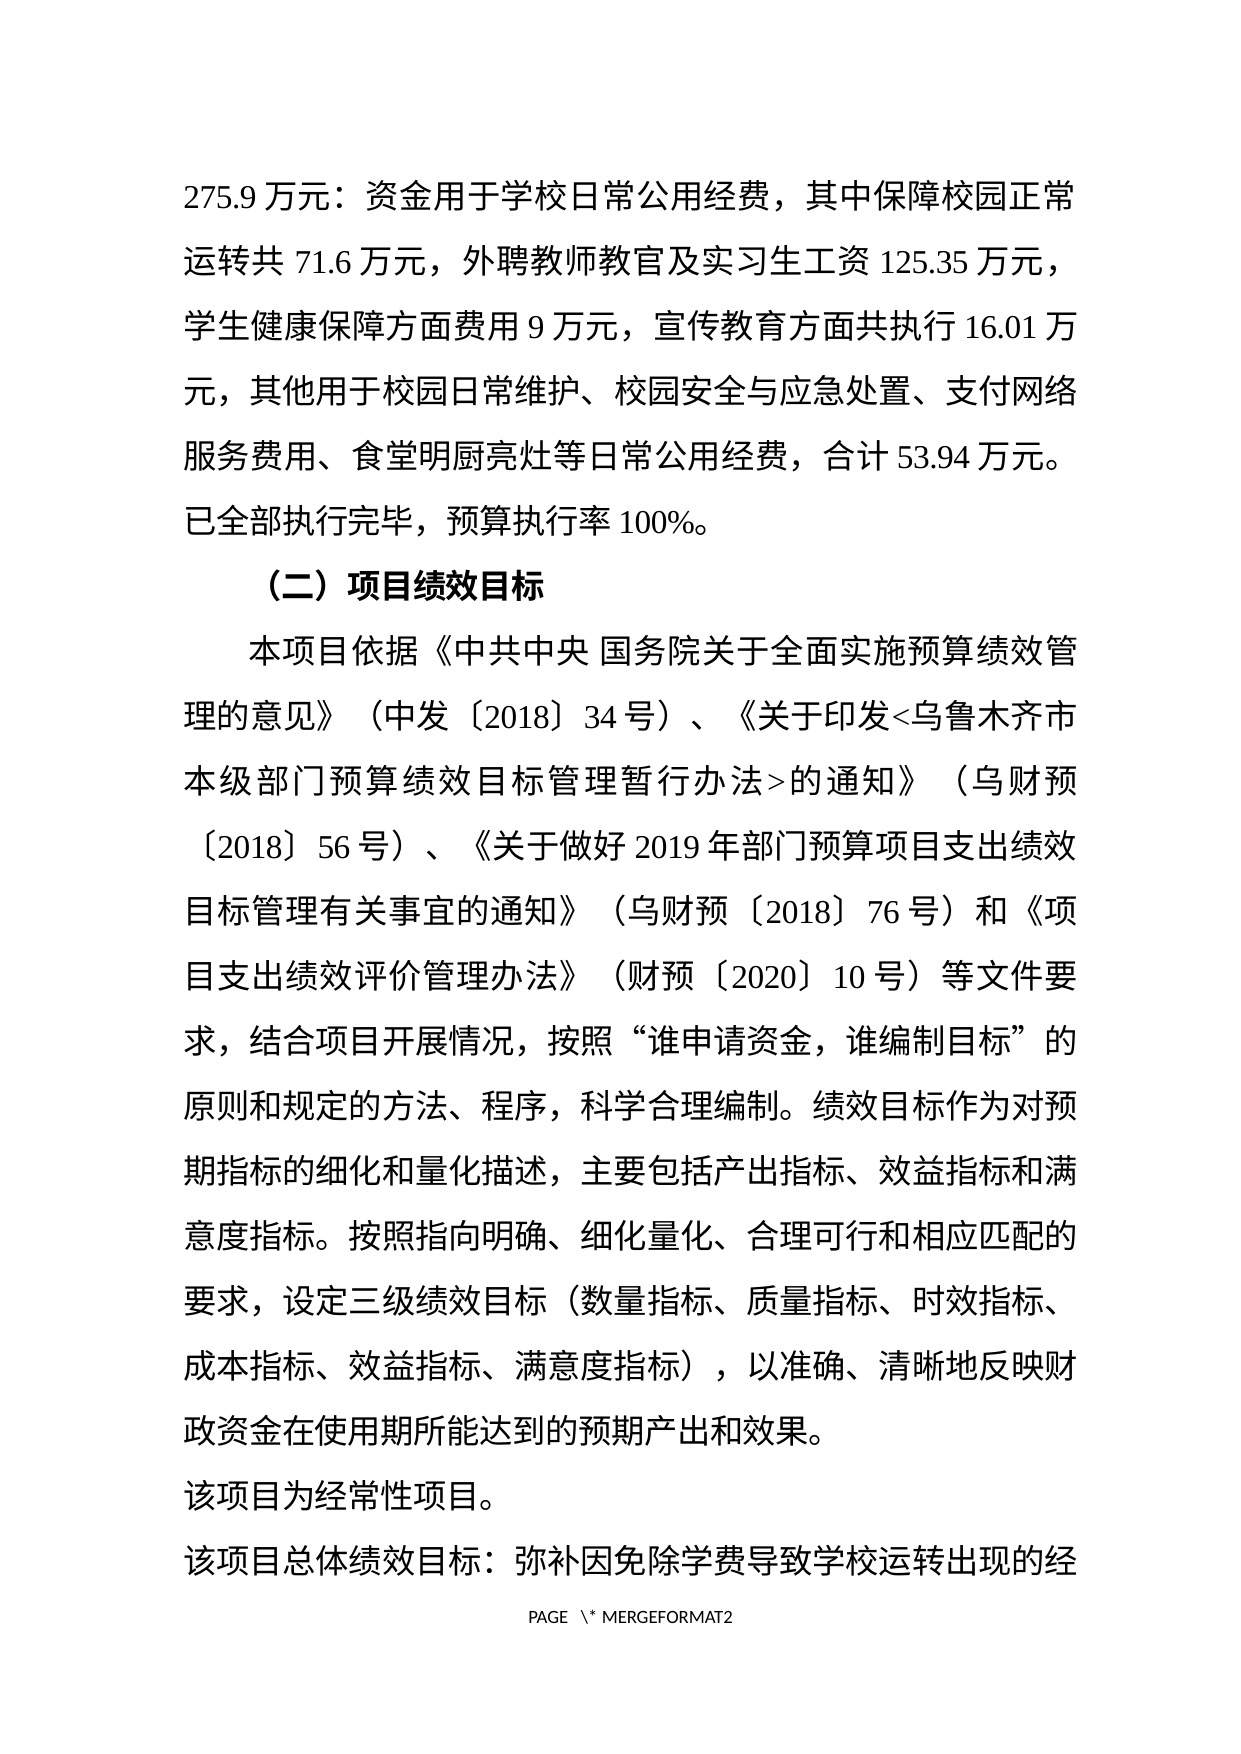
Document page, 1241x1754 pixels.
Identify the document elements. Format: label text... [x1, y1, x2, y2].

text （二）项目绩效目标 [183, 552, 1078, 617]
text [183, 617, 1078, 1592]
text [183, 162, 1078, 552]
